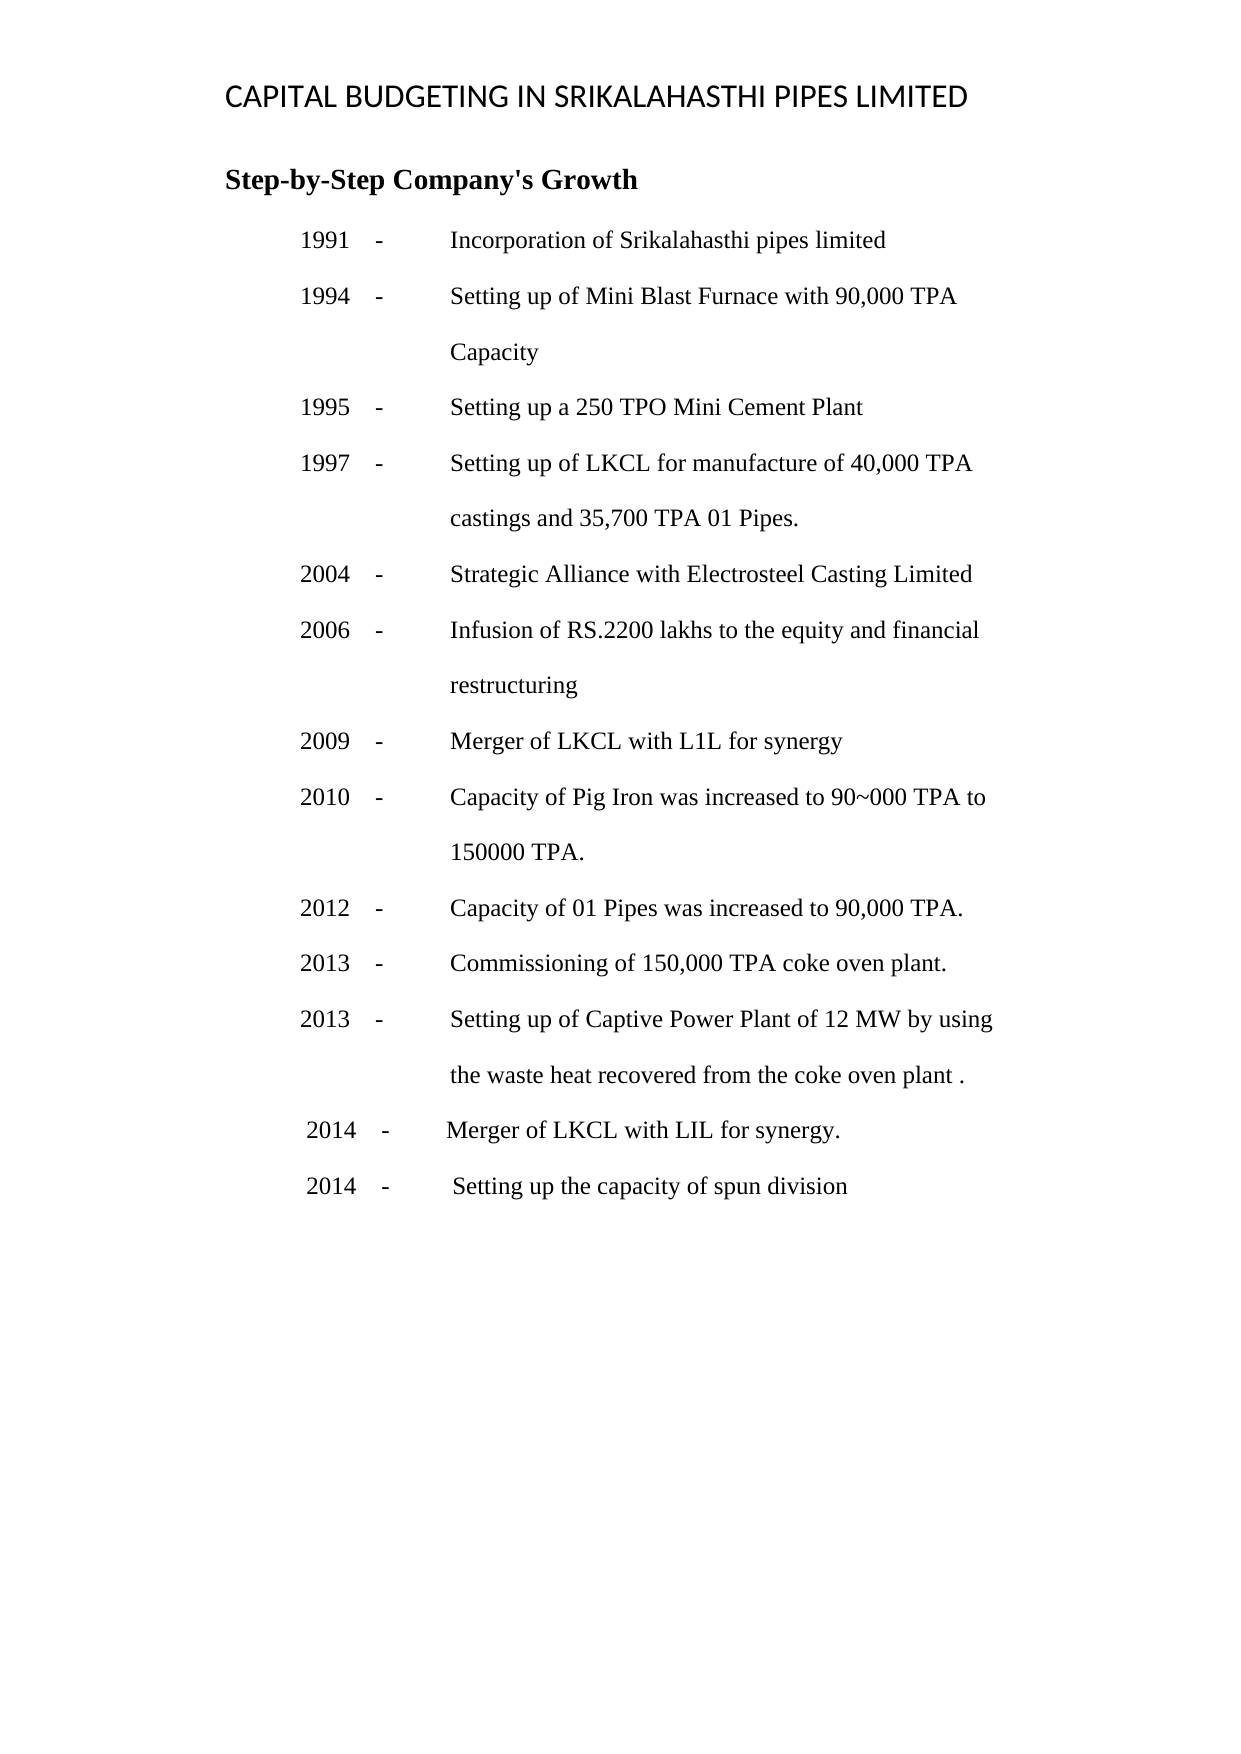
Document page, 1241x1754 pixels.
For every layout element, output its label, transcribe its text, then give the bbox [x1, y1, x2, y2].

text 2009 - Merger of LKCL with L1L for synergy [225, 726, 1090, 755]
text 1994 - Setting up of Mini Blast Furnace with 90,000 TPA [225, 281, 1090, 310]
text 2010 - Capacity of Pig Iron was increased to 90~000 TPA to [225, 782, 1090, 810]
text castings and 35,700 TPA 01 Pipes. [300, 503, 1090, 532]
text Capacity [225, 337, 1090, 365]
text the waste heat recovered from the coke oven plant . [225, 1060, 1090, 1088]
text 2013 - Commissioning of 150,000 TPA coke oven plant. [225, 948, 1090, 977]
text restructuring [375, 670, 1090, 699]
text 2006 - Infusion of RS.2200 lakhs to the equity and financial [300, 615, 1090, 643]
text 1997 - Setting up of LKCL for manufacture of 40,000 TPA [300, 448, 1090, 477]
text Step-by-Step Company's Growth [225, 162, 1019, 196]
text 1995 - Setting up a 250 TPO Mini Cement Plant [225, 392, 1090, 421]
text 2014 - Merger of LKCL with LIL for synergy. [225, 1115, 1090, 1144]
text 2012 - Capacity of 01 Pipes was increased to 90,000 TPA. [225, 893, 1090, 922]
text 2013 - Setting up of Captive Power Plant of 12 MW by using [225, 1004, 1090, 1033]
text 150000 TPA. [225, 837, 1090, 866]
text 2014 - Setting up the capacity of spun division [225, 1171, 1090, 1200]
text 1991 - Incorporation of Srikalahasthi pipes limited [225, 225, 1090, 254]
text 2004 - Strategic Alliance with Electrosteel Casting Limited [225, 559, 1090, 588]
